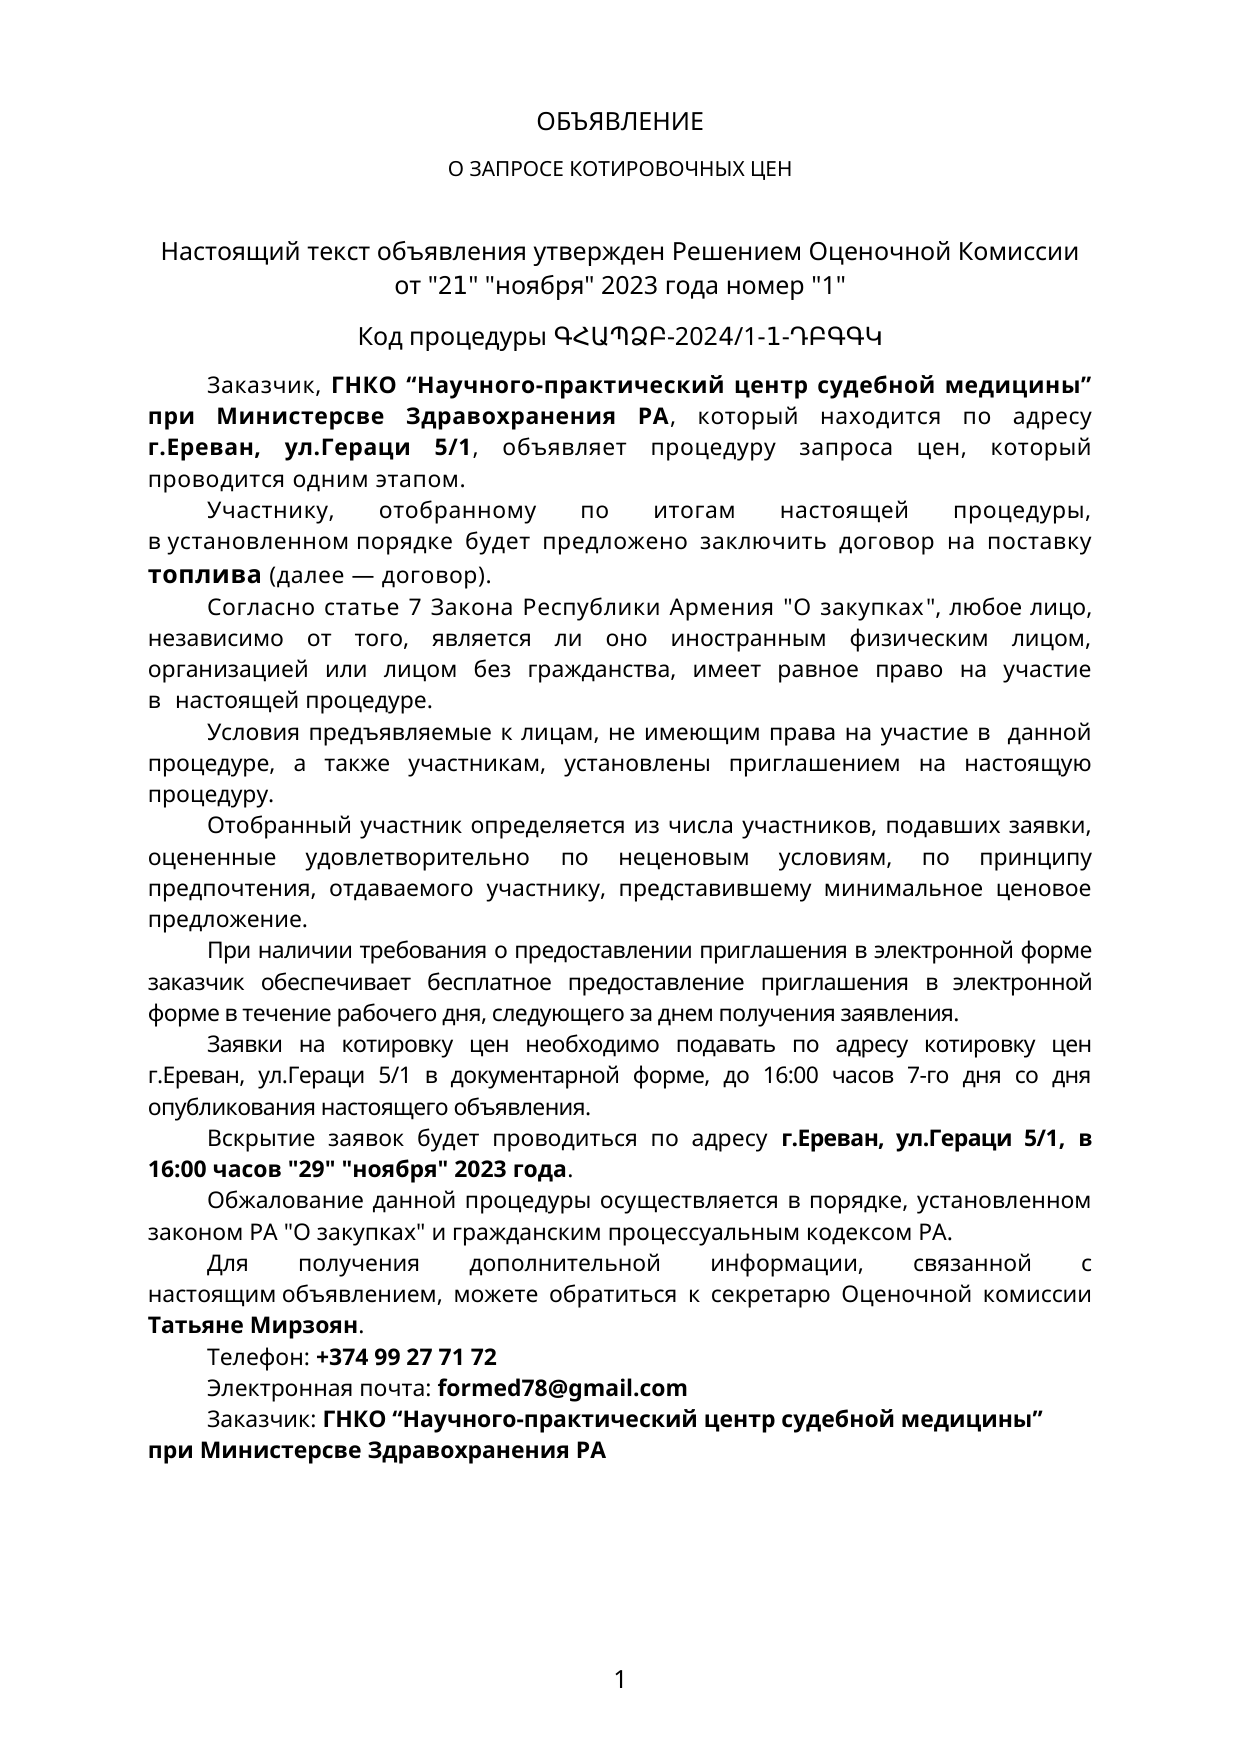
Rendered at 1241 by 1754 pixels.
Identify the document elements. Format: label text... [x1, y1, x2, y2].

text Заказчик: ГНКО “Научного-практический центр судебной медицины” при Министерсве Здравохранения РА [148, 1403, 1092, 1466]
text Заказчик, ГНКО “Научного-практический центр судебной медицины” при Министерсве Здравохранения РА, который находится по адресу г.Ереван, ул.Гераци 5/1, объявляет процедуру запроса цен, который проводится одним этапом. [148, 369, 1092, 494]
text Телефон: +374 99 27 71 72 [148, 1341, 1092, 1372]
text Заявки на котировку цен необходимо подавать по адресу котировку цен г.Ереван, ул.Гераци 5/1 в документарной форме, до 16:00 часов 7-го дня со дня опубликования настоящего объявления. [148, 1028, 1092, 1122]
text При наличии требования о предоставлении приглашения в электронной форме заказчик обеспечивает бесплатное предоставление приглашения в электронной форме в течение рабочего дня, следующего за днем получения заявления. [148, 934, 1092, 1028]
text Код процедуры ԳՀԱՊՁԲ-2024/1-1-ԴԲԳԳԿ [148, 318, 1092, 352]
text Участнику, отобранному по итогам настоящей процедуры, в установленном порядке будет предложено заключить договор на поставку топлива (далее — договор). [148, 494, 1092, 590]
text Настоящий текст объявления утвержден Решением Оценочной Комиссии от "21" "ноября" 2023 года номер "1" [148, 233, 1092, 301]
text Обжалование данной процедуры осуществляется в порядке, установленном законом РА "О закупках" и гражданским процессуальным кодексом РА. [148, 1184, 1092, 1247]
text Вскрытие заявок будет проводиться по адресу г.Ереван, ул.Гераци 5/1, в 16:00 часов "29" "ноября" 2023 года. [148, 1122, 1092, 1184]
text О ЗАПРОСЕ КОТИРОВОЧНЫХ ЦЕН [148, 154, 1092, 183]
text ОБЪЯВЛЕНИЕ [148, 103, 1092, 137]
text Согласно статье 7 Закона Республики Армения "О закупках", любое лицо, независимо от того, является ли оно иностранным физическим лицом, организацией или лицом без гражданства, имеет равное право на участие в настоящей процедуре. [148, 590, 1092, 716]
text Для получения дополнительной информации, связанной с настоящим объявлением, можете обратиться к секретарю Оценочной комиссии Татьяне Мирзоян. [148, 1247, 1092, 1341]
text Отобранный участник определяется из числа участников, подавших заявки, оцененные удовлетворительно по неценовым условиям, по принципу предпочтения, отдаваемого участнику, представившему минимальное ценовое предложение. [148, 809, 1092, 934]
text Условия предъявляемые к лицам, не имеющим права на участие в данной процедуре, а также участникам, установлены приглашением на настоящую процедуру. [148, 716, 1092, 809]
text Электронная почта: formed78@gmail.com [148, 1372, 1092, 1403]
